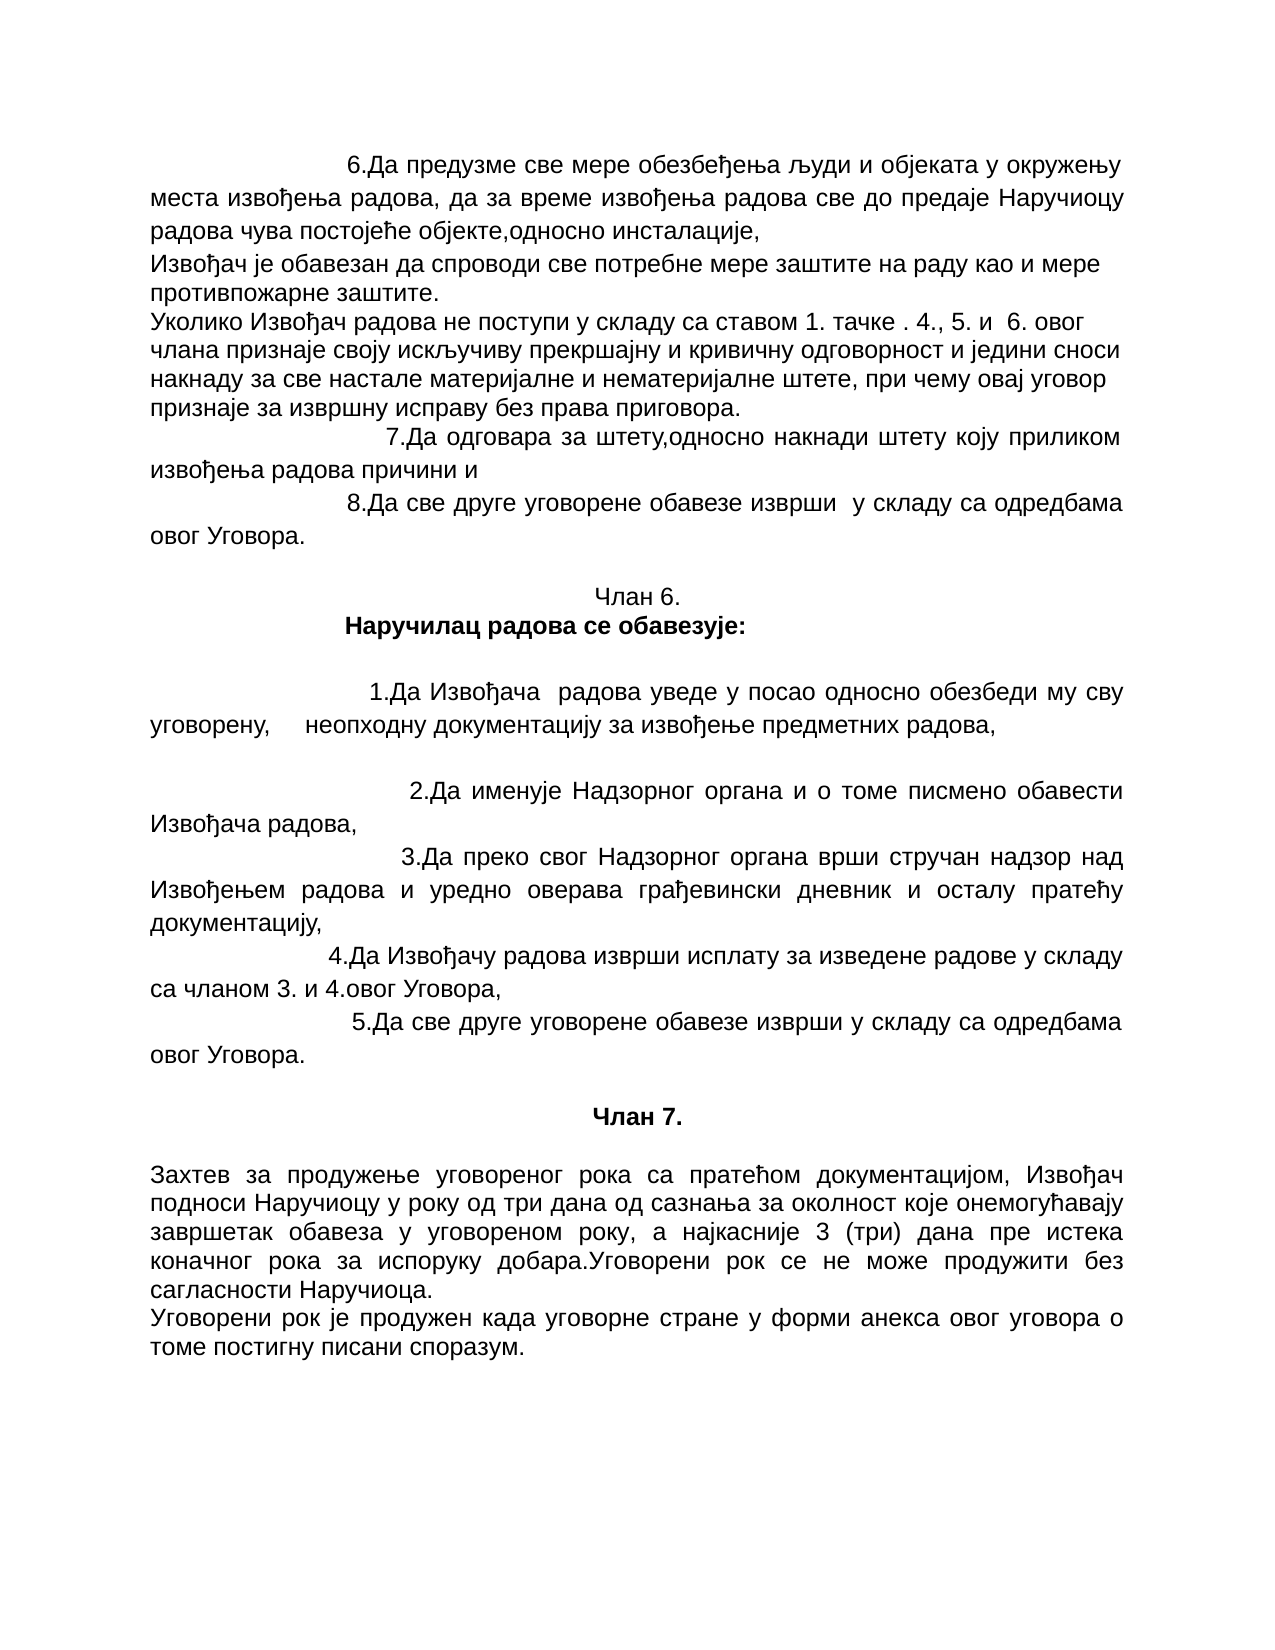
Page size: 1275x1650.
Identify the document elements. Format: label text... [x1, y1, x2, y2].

text Члан 6. [150, 582, 1125, 611]
text Извођач је обавезан да спроводи све потребне мере заштите на раду као и мере противпожарне заштите. [150, 249, 1125, 307]
text 5.Да све друге уговорене обавезе изврши у складу са одредбама овог Уговора. [150, 1007, 1125, 1069]
text Наручилац радова се обавезује: [150, 611, 1125, 640]
text Уколико Извођач радова не поступи у складу са ставом 1. тачке . 4., 5. и 6. овог члана признаје своју искључиву прекршајну и кривичну одговорност и једини сноси накнаду за све настале материјалне и нематеријалне штете, при чему овај уговор признаје за извршну исправу без права приговора. [150, 307, 1125, 422]
text 8.Да све друге уговорене обавезе изврши у складу са одредбама овог Уговора. [150, 488, 1125, 549]
text 3.Да преко свог Надзорног органа врши стручан надзор над Извођењем радова и уредно оверава грађевински дневник и осталу пратећу документацију, [150, 842, 1125, 937]
text 7.Да одговара за штету,односно накнади штету коју приликом извођења радова причини и [150, 422, 1125, 483]
text 1.Да Извођача радова уведе у посао односно обезбеди му сву уговорену, неопходну документацију за извођење предметних радова, [150, 677, 1125, 739]
text 4.Да Извођачу радова изврши исплату за изведене радове у складу са чланом 3. и 4.овог Уговора, [150, 941, 1125, 1003]
text Члан 7. [150, 1102, 1125, 1131]
text 6.Да предузме све мере обезбеђења људи и објеката у окружењу места извођења радова, да за време извођења радова све до предаје Наручиоцу радова чува постојеће објекте,односно инсталације, [150, 150, 1125, 245]
text Захтев за продужење уговореног рока са пратећом документацијом, Извођач подноси Наручиоцу у року од три дана од сазнања за околност које онемогућавају завршетак обавеза у уговореном року, а најкасније 3 (три) дана пре истека коначног рока за испоруку добара.Уговорени рок се не може продужити без сагласности Наручиоца. [150, 1160, 1125, 1303]
text Уговорени рок је продужен када уговорне стране у форми анекса овог уговора о томе постигну писани споразум. [150, 1303, 1125, 1361]
text 2.Да именује Надзорног органа и о томе писмено обавести Извођача радова, [150, 776, 1125, 838]
